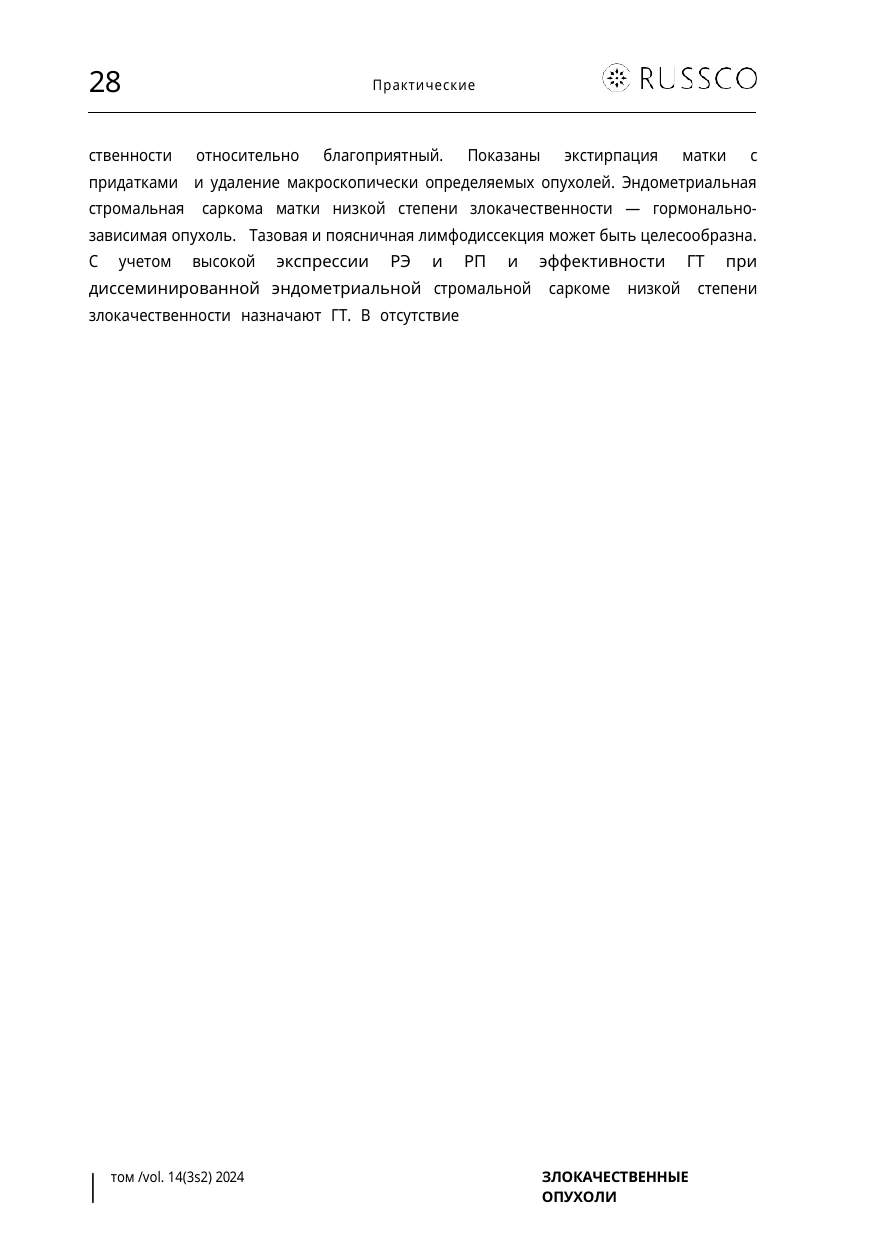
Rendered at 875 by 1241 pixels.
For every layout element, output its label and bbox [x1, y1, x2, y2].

picture [681, 67, 693, 89]
picture [602, 63, 631, 92]
picture [715, 67, 731, 89]
text [88, 144, 757, 326]
picture [641, 67, 654, 89]
picture [736, 67, 757, 89]
picture [698, 67, 710, 89]
picture [659, 67, 675, 89]
